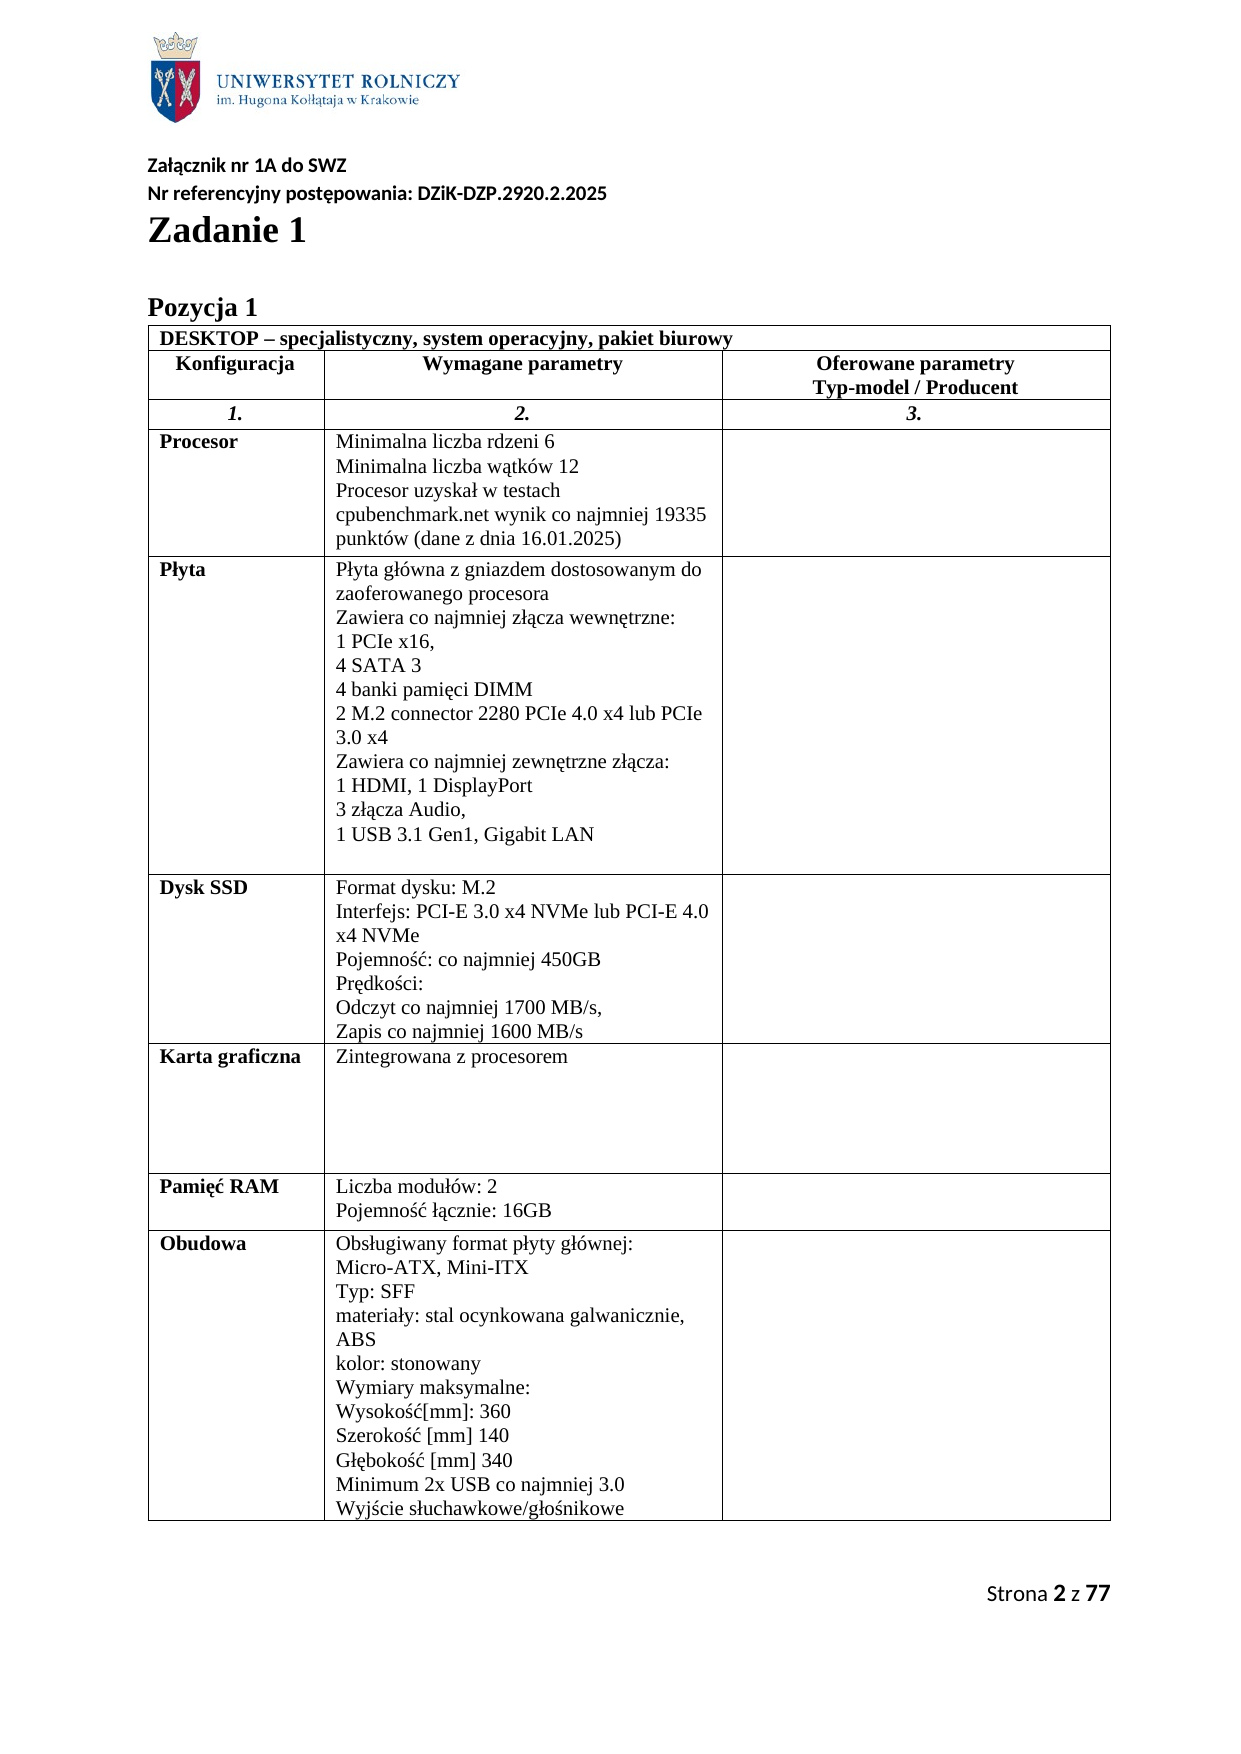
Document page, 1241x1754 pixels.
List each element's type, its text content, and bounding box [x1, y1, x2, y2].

subtitle Pozycja 1 [147, 292, 1110, 323]
table_cell Procesor [149, 430, 324, 556]
table_cell Karta graficzna [149, 1044, 324, 1173]
table_cell [723, 557, 1110, 873]
table_cell 2. [325, 400, 722, 428]
table_cell Minimalna liczba rdzeni 6 Minimalna liczba wątków 12 Procesor uzyskał w testach cpubenchmark.net wynik co najmniej 19335 punktów (dane z dnia 16.01.2025) [325, 430, 722, 556]
table_cell 3. [723, 400, 1110, 428]
picture [147, 32, 474, 126]
table_cell Pamięć RAM [149, 1174, 324, 1230]
table_cell [723, 1044, 1110, 1173]
table_cell Zintegrowana z procesorem [325, 1044, 722, 1173]
table_cell Płyta główna z gniazdem dostosowanym do zaoferowanego procesora Zawiera co najmniej złącza wewnętrzne: 1 PCIe x16, 4 SATA 3 4 banki pamięci DIMM 2 M.2 connector 2280 PCIe 4.0 x4 lub PCIe 3.0 x4 Zawiera co najmniej zewnętrzne złącza: 1 HDMI, 1 DisplayPort 3 złącza Audio, 1 USB 3.1 Gen1, Gigabit LAN [325, 557, 722, 873]
table_cell Dysk SSD [149, 875, 324, 1043]
table_cell 1. [149, 400, 324, 428]
table_cell Obudowa [149, 1231, 324, 1520]
table_cell Płyta [149, 557, 324, 873]
table_cell Wymagane parametry [325, 351, 722, 399]
table_cell Oferowane parametry Typ-model / Producent [723, 351, 1110, 399]
table_cell Liczba modułów: 2 Pojemność łącznie: 16GB [325, 1174, 722, 1230]
table_cell [723, 1231, 1110, 1520]
table_cell Konfiguracja [149, 351, 324, 399]
table_cell [723, 1174, 1110, 1230]
table_cell [723, 430, 1110, 556]
table_cell [723, 875, 1110, 1043]
subtitle Zadanie 1 [147, 207, 1110, 251]
table_cell Format dysku: M.2 Interfejs: PCI-E 3.0 x4 NVMe lub PCI-E 4.0 x4 NVMe Pojemność: co najmniej 450GB Prędkości: Odczyt co najmniej 1700 MB/s, Zapis co najmniej 1600 MB/s [325, 875, 722, 1043]
table_header DESKTOP – specjalistyczny, system operacyjny, pakiet biurowy [149, 326, 1110, 350]
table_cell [325, 1231, 722, 1520]
